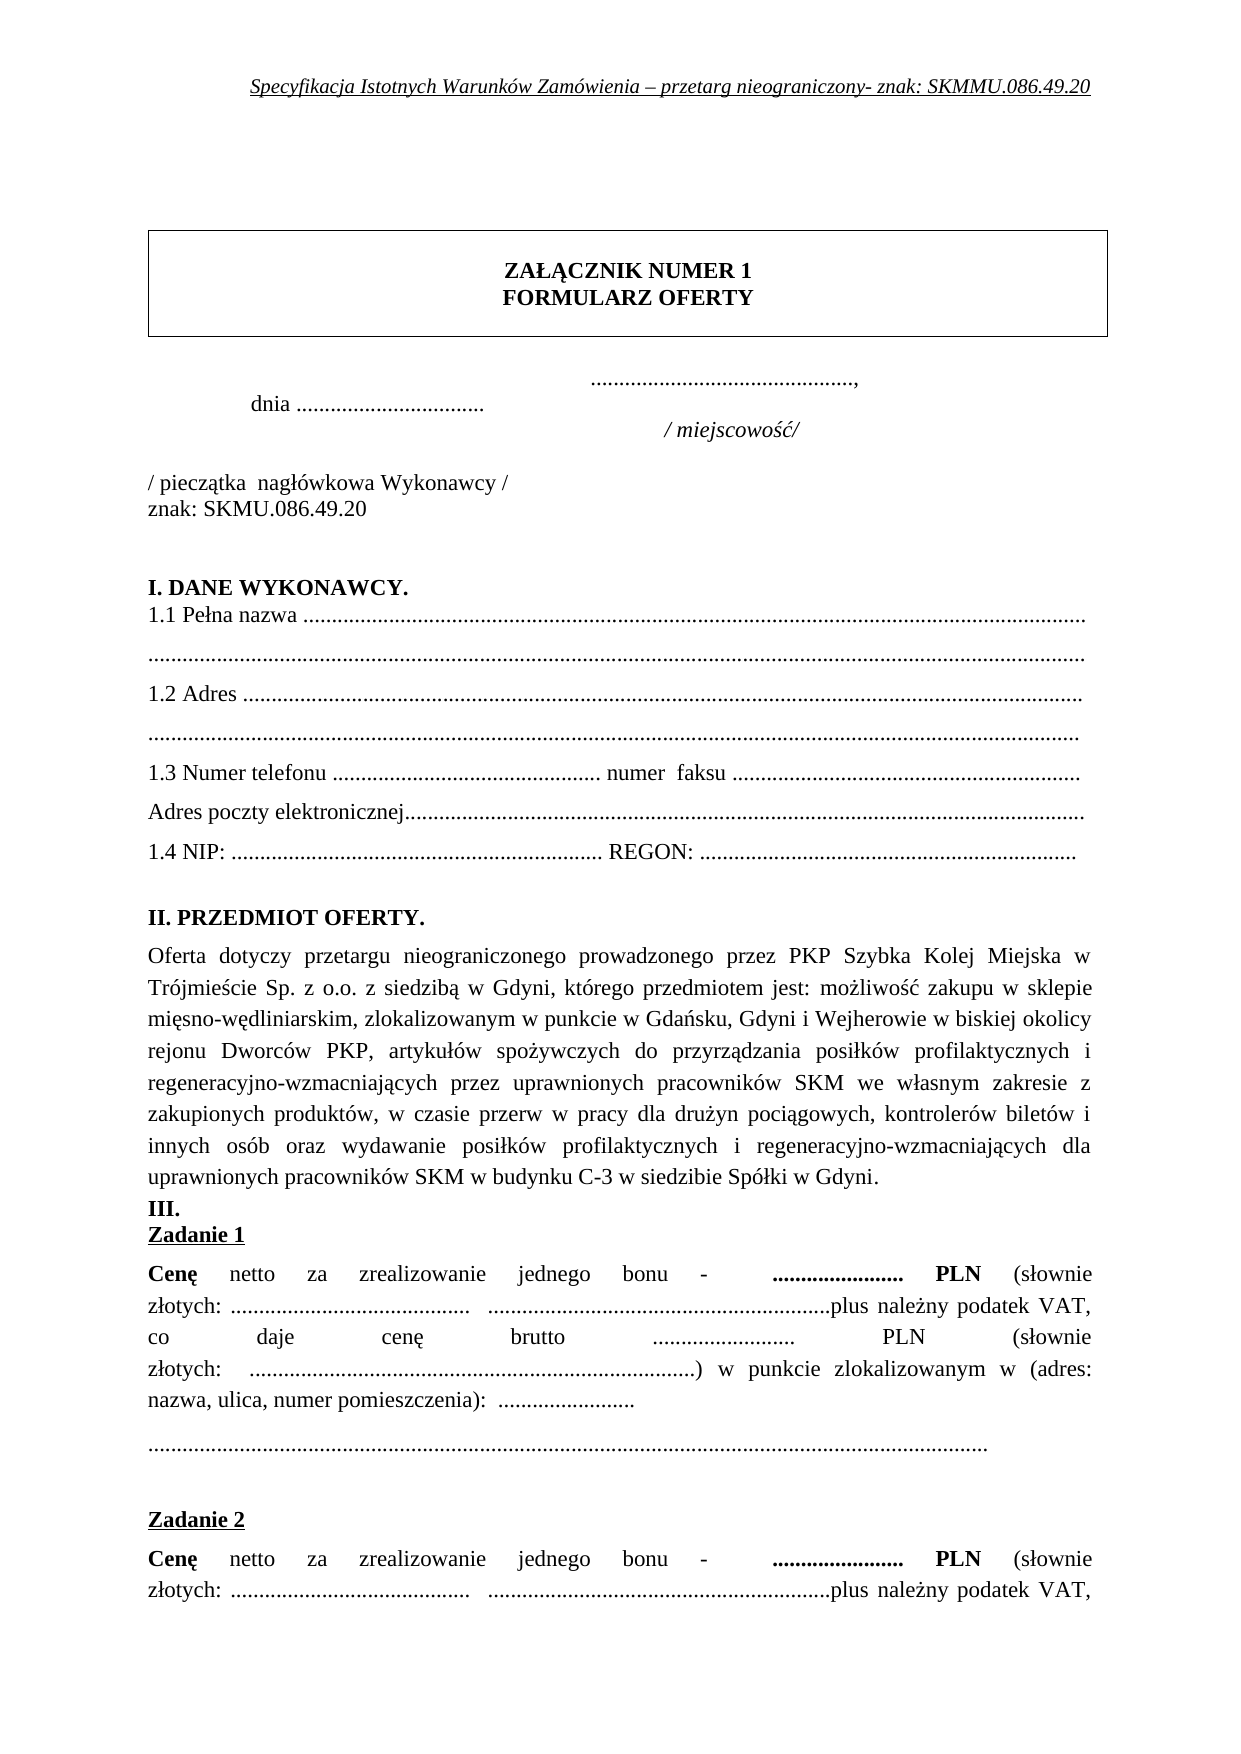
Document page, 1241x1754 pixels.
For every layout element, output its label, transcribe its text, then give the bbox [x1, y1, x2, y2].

text ................................................................................................................................................................... [148, 719, 1092, 746]
text .............................................., dnia ................................. [251, 364, 1092, 416]
text III. [148, 1195, 1092, 1221]
text Zadanie 1 [148, 1221, 1092, 1248]
text ................................................................................................................................................... [148, 1430, 1092, 1457]
text II. PRZEDMIOT OFERTY. [148, 903, 1092, 930]
text 1.4 NIP: ................................................................. REGON: .................................................................. [148, 838, 1092, 864]
text / miejscowość/ [148, 416, 1092, 443]
table_header ZAŁĄCZNIK NUMER 1 FORMULARZ OFERTY [149, 231, 1107, 336]
text I. DANE WYKONAWCY. [148, 574, 1092, 601]
text Cenę netto za zrealizowanie jednego bonu - ....................... PLN (słownie złotych: .......................................... ............................................................plus należny podatek VAT, co daje cenę brutto ......................... PLN (słownie złotych: ..............................................................................) w punkcie zlokalizowanym w (adres: nazwa, ulica, numer pomieszczenia): ........................ [148, 1260, 1092, 1413]
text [148, 1545, 1092, 1603]
text / pieczątka nagłówkowa Wykonawcy / [148, 469, 1092, 495]
text 1.1 Pełna nazwa ......................................................................................................................................... [148, 601, 1092, 627]
text znak: SKMU.086.49.20 [148, 495, 1092, 522]
text 1.2 Adres ................................................................................................................................................... [148, 680, 1092, 706]
text Adres poczty elektronicznej....................................................................................................................... [148, 798, 1092, 824]
text Oferta dotyczy przetargu nieograniczonego prowadzonego przez PKP Szybka Kolej Miejska w Trójmieście Sp. z o.o. z siedzibą w Gdyni, którego przedmiotem jest: możliwość zakupu w sklepie mięsno-wędliniarskim, zlokalizowanym w punkcie w Gdańsku, Gdyni i Wejherowie w biskiej okolicy rejonu Dworców PKP, artykułów spożywczych do przyrządzania posiłków profilaktycznych i regeneracyjno-wzmacniających przez uprawnionych pracowników SKM we własnym zakresie z zakupionych produktów, w czasie przerw w pracy dla drużyn pociągowych, kontrolerów biletów i innych osób oraz wydawanie posiłków profilaktycznych i regeneracyjno-wzmacniających dla uprawnionych pracowników SKM w budynku C-3 w siedzibie Spółki w Gdyni. [148, 942, 1092, 1190]
text Zadanie 2 [148, 1506, 1092, 1532]
text 1.3 Numer telefonu ............................................... numer faksu ............................................................. [148, 759, 1092, 785]
text .................................................................................................................................................................... [148, 640, 1092, 667]
